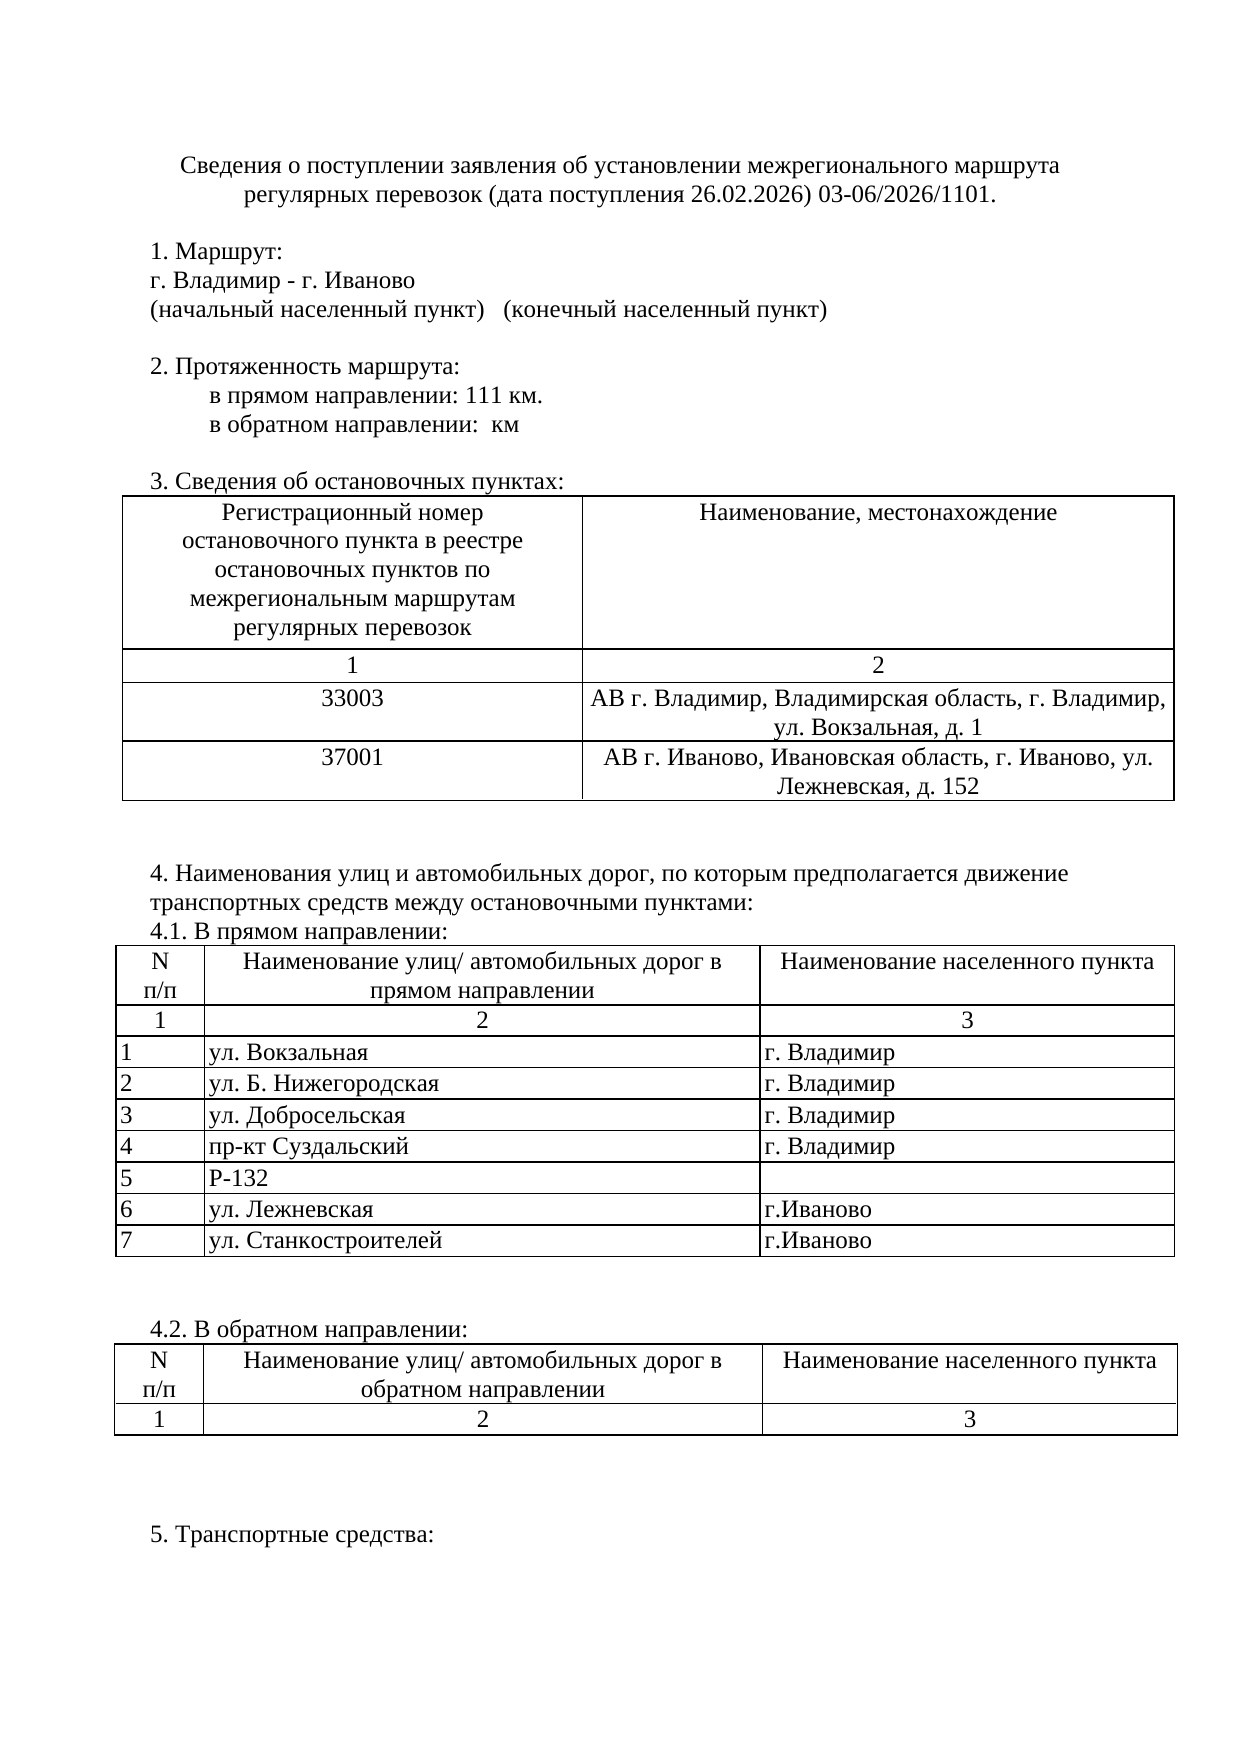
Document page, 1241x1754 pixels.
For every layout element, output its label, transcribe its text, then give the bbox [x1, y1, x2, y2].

table_cell ул. Вокзальная [205, 1037, 759, 1067]
table_cell 1 [117, 1037, 204, 1067]
table_cell ул. Б. Нижегородская [205, 1068, 759, 1098]
text 4.1. В прямом направлении: [150, 916, 1090, 945]
text в прямом направлении: 111 км. [150, 380, 1090, 409]
table_cell 1 [115, 1404, 203, 1434]
table_cell пр-кт Суздальский [205, 1131, 759, 1161]
table_cell 1 [117, 1006, 204, 1035]
text 4. Наименования улиц и автомобильных дорог, по которым предполагается движение транспортных средств между остановочными пунктами: [150, 858, 1090, 916]
table_cell 1 [123, 650, 582, 681]
table_cell г. Владимир [761, 1100, 1174, 1130]
table_cell 2 [117, 1068, 204, 1098]
table_cell 7 [117, 1226, 204, 1256]
table_cell 37001 [123, 742, 582, 799]
table_cell г.Иваново [761, 1194, 1174, 1224]
table_header Наименование населенного пункта [763, 1345, 1177, 1402]
table_header N п/п [117, 946, 204, 1004]
text 5. Транспортные средства: [150, 1519, 1090, 1548]
table_cell Р-132 [205, 1163, 759, 1193]
text г. Владимир - г. Иваново [150, 265, 1090, 294]
table_header Наименование, местонахождение [583, 497, 1173, 648]
table_cell 3 [117, 1100, 204, 1130]
table_header N п/п [115, 1345, 203, 1402]
table_cell ул. Станкостроителей [205, 1226, 759, 1256]
table_cell г.Иваново [761, 1226, 1174, 1256]
table_cell 6 [117, 1194, 204, 1224]
table_header Наименование улиц/ автомобильных дорог в прямом направлении [205, 946, 759, 1004]
text Сведения о поступлении заявления об установлении межрегионального маршрута регулярных перевозок (дата поступления 26.02.2026) 03-06/2026/1101. [150, 150, 1090, 207]
table_cell г. Владимир [761, 1037, 1174, 1067]
table_cell 2 [205, 1006, 759, 1035]
text в обратном направлении: км [150, 409, 1090, 437]
table_header Регистрационный номер остановочного пункта в реестре остановочных пунктов по межрегиональным маршрутам регулярных перевозок [123, 497, 582, 648]
text (начальный населенный пункт) (конечный населенный пункт) [150, 294, 1090, 322]
table_cell 2 [583, 650, 1173, 681]
table_cell г. Владимир [761, 1131, 1174, 1161]
text 4.2. В обратном направлении: [150, 1314, 1090, 1343]
table_cell 3 [761, 1006, 1174, 1035]
table_cell г. Владимир [761, 1068, 1174, 1098]
text 1. Маршрут: [150, 236, 1090, 265]
text 2. Протяженность маршрута: [150, 351, 1090, 380]
table_cell АВ г. Иваново, Ивановская область, г. Иваново, ул. Лежневская, д. 152 [583, 742, 1173, 799]
text 3. Сведения об остановочных пунктах: [150, 466, 1090, 495]
table_cell ул. Добросельская [205, 1100, 759, 1130]
table_header Наименование улиц/ автомобильных дорог в обратном направлении [204, 1345, 762, 1402]
table_cell 4 [117, 1131, 204, 1161]
table_cell 5 [117, 1163, 204, 1193]
table_cell ул. Лежневская [205, 1194, 759, 1224]
table_cell 33003 [123, 683, 582, 740]
table_cell 2 [204, 1404, 762, 1434]
table_cell 3 [763, 1403, 1177, 1434]
table_cell [761, 1163, 1174, 1193]
table_header Наименование населенного пункта [761, 946, 1174, 1004]
table_cell АВ г. Владимир, Владимирская область, г. Владимир, ул. Вокзальная, д. 1 [583, 683, 1173, 740]
